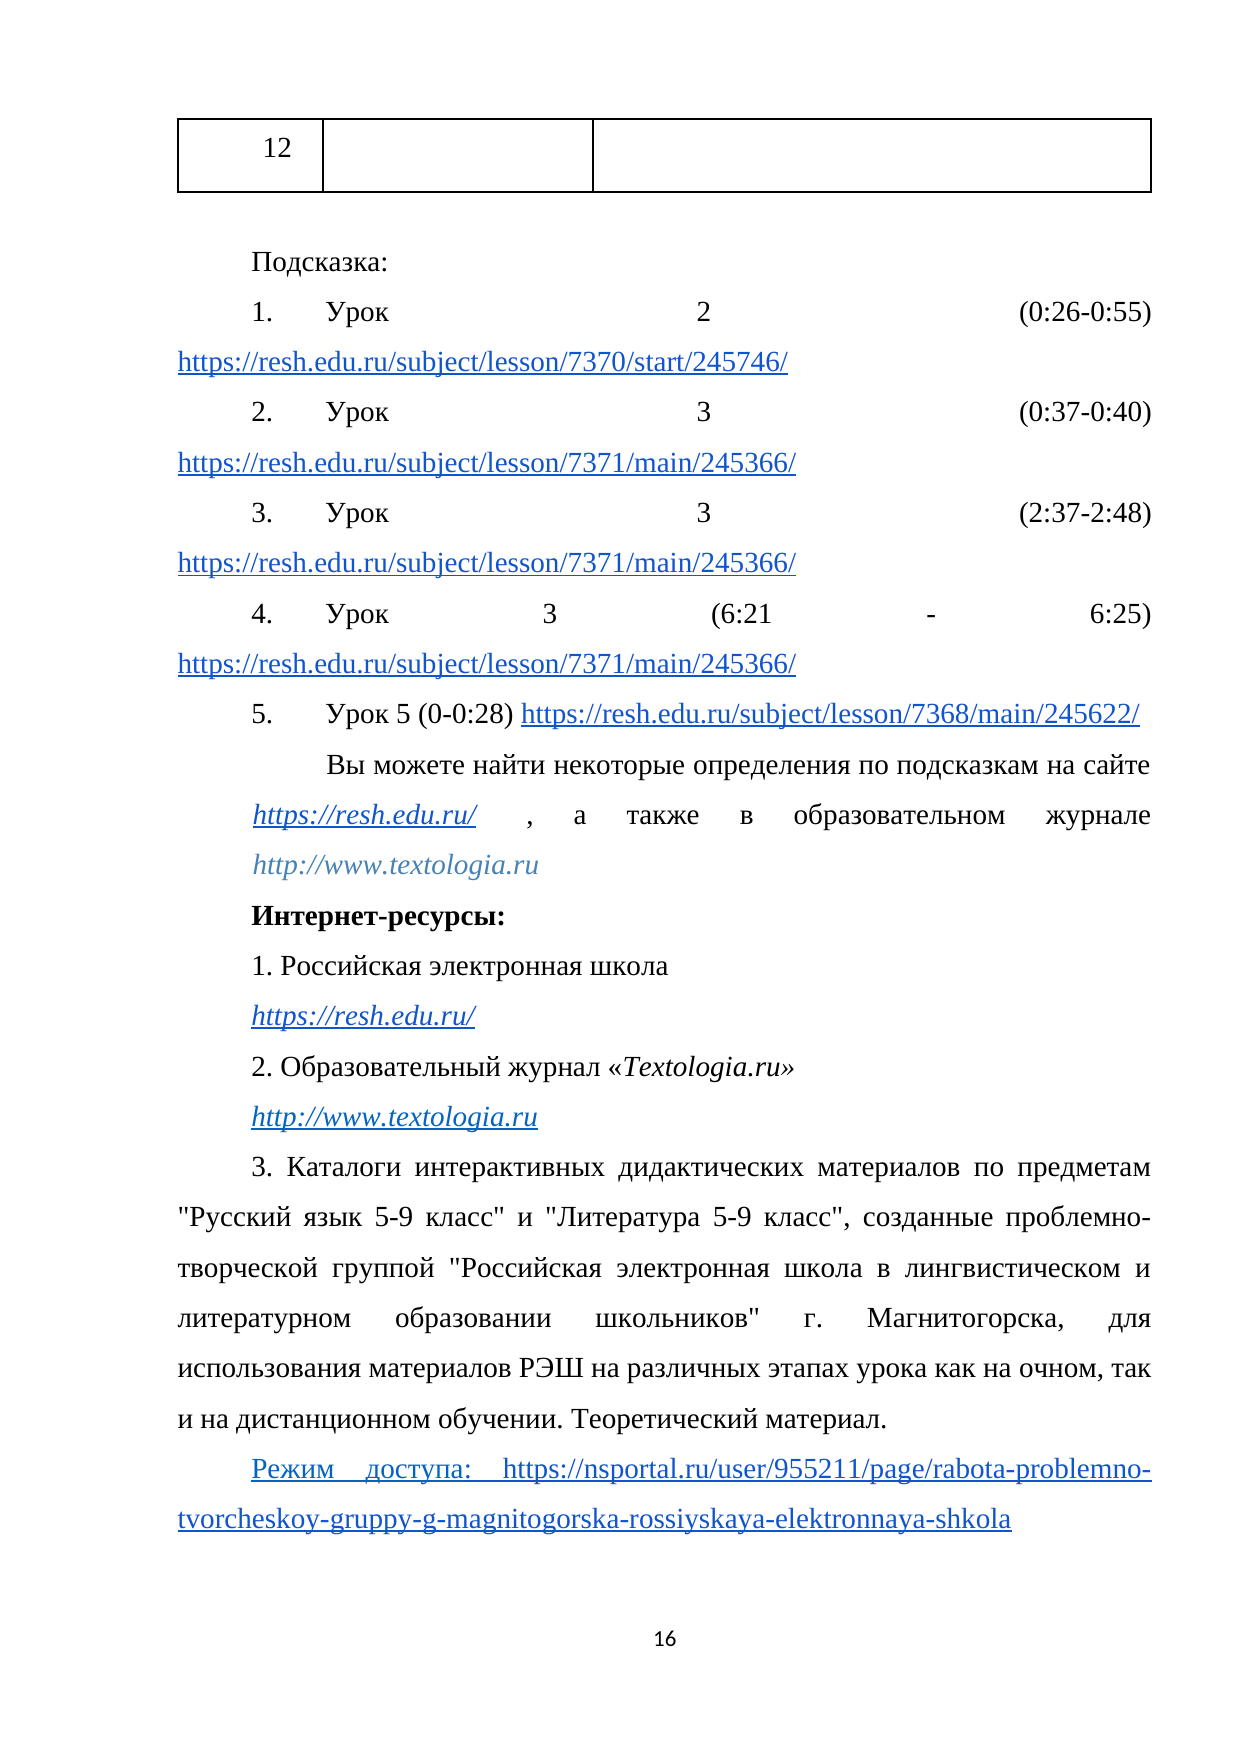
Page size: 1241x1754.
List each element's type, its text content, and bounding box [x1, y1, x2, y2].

text 3. Каталоги интерактивных дидактических материалов по предметам "Русский язык 5-9 класс" и "Литература 5-9 класс", созданные проблемно-творческой группой "Российская электронная школа в лингвистическом и литературном образовании школьников" г. Магнитогорска, для использования материалов РЭШ на различных этапах урока как на очном, так и на дистанционном обучении. Теоретический материал. [177, 1149, 1152, 1434]
list Урок 3 (6:21 - 6:25) https://resh.edu.ru/subject/lesson/7371/main/245366/ [177, 596, 1152, 680]
text Интернет-ресурсы: [177, 898, 1152, 931]
table_cell [324, 120, 592, 191]
text Режим доступа: https://nsportal.ru/user/955211/page/rabota-problemno-tvorcheskoy-gruppy-g-magnitogorska-rossiyskaya-elektronnaya-shkola [177, 1451, 1152, 1535]
text Подсказка: [177, 244, 1152, 277]
list Урок 3 (0:37-0:40) https://resh.edu.ru/subject/lesson/7371/main/245366/ [177, 394, 1152, 478]
text 1. Российская электронная школа [177, 948, 1152, 982]
text Вы можете найти некоторые определения по подсказкам на сайте https://resh.edu.ru/ , а также в образовательном журнале http://www.textologia.ru [252, 747, 1152, 881]
text http://www.textologia.ru [177, 1099, 1152, 1132]
text 2. Образовательный журнал «Тextologia.ru» [177, 1049, 1152, 1082]
table_cell 12 [179, 120, 322, 191]
table_cell [594, 120, 1150, 191]
list Урок 2 (0:26-0:55) https://resh.edu.ru/subject/lesson/7370/start/245746/ [177, 294, 1152, 378]
list Урок 5 (0-0:28) https://resh.edu.ru/subject/lesson/7368/main/245622/ [177, 696, 1152, 730]
list Урок 3 (2:37-2:48) https://resh.edu.ru/subject/lesson/7371/main/245366/ [177, 495, 1152, 579]
text https://resh.edu.ru/ [177, 998, 1152, 1032]
